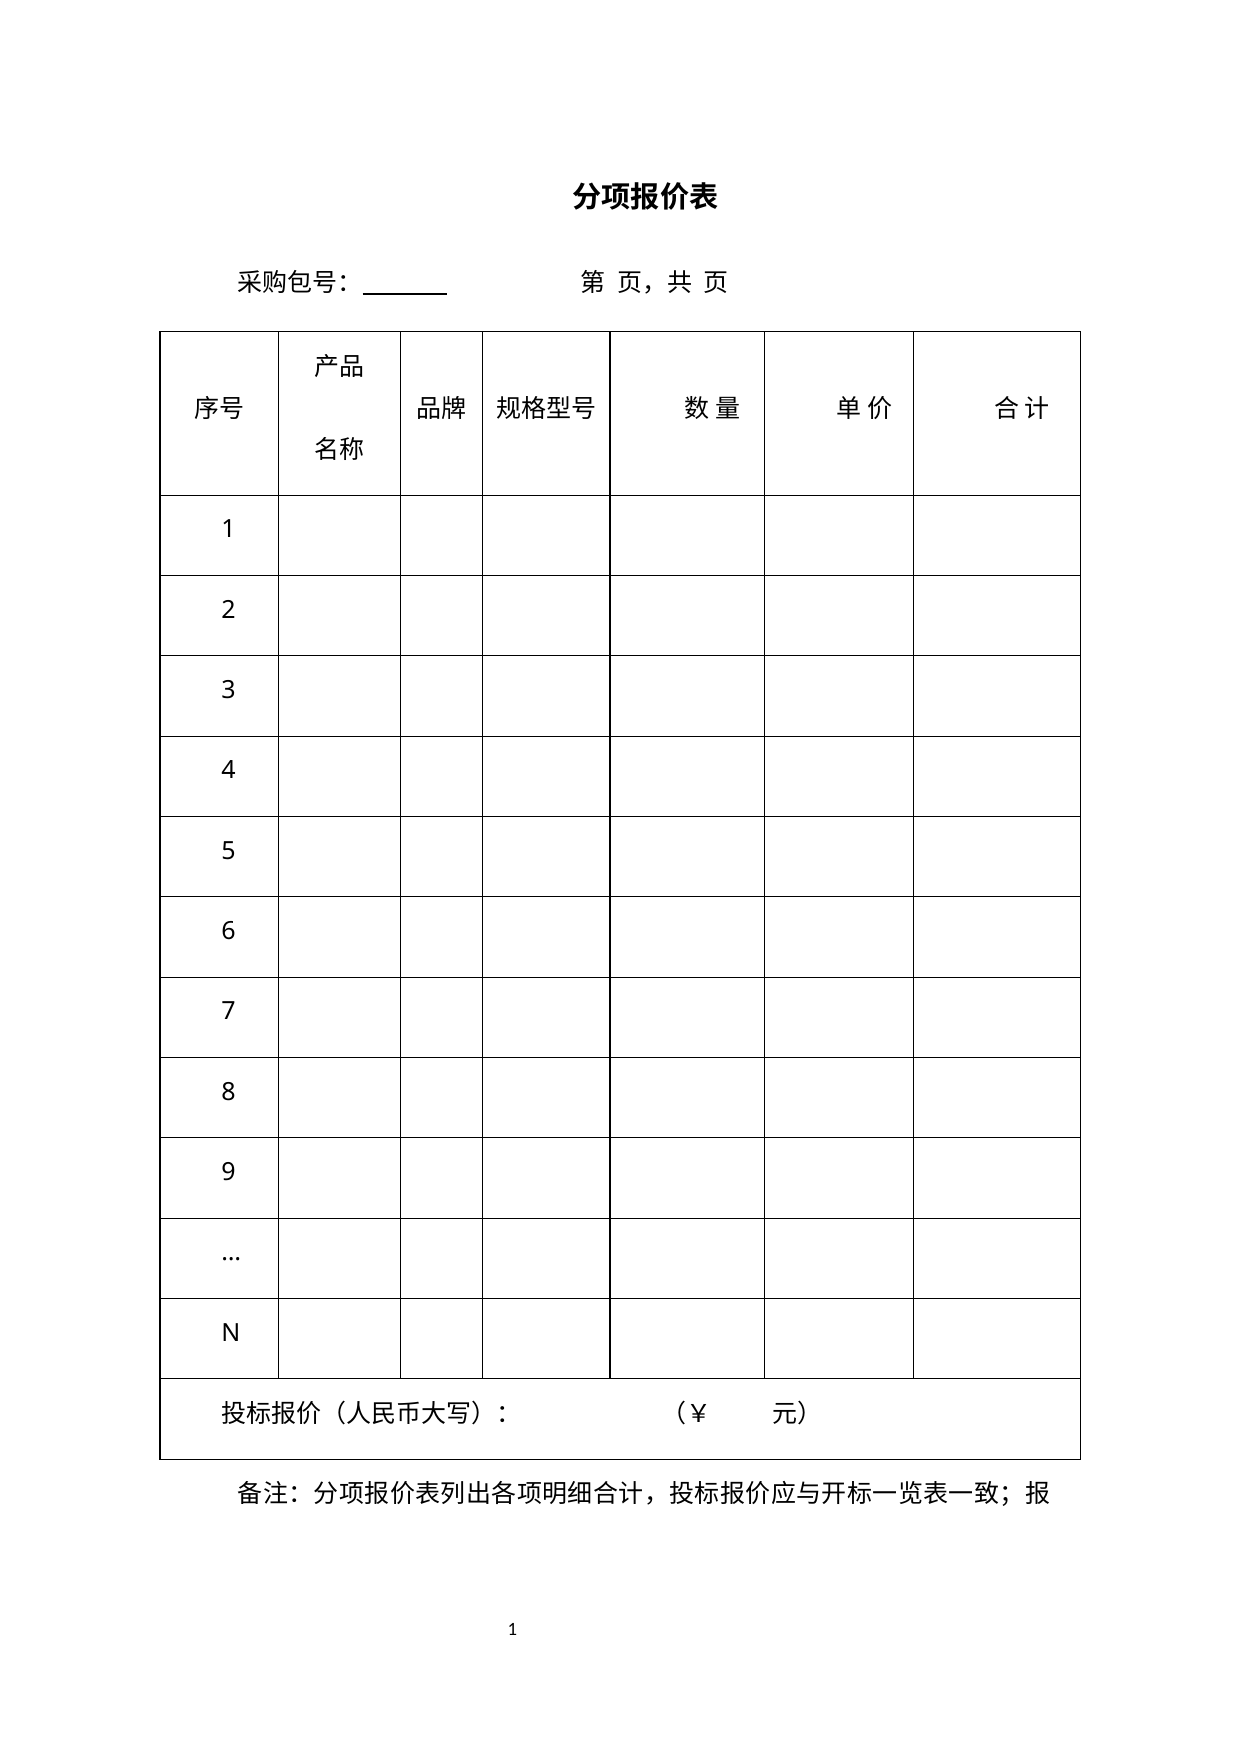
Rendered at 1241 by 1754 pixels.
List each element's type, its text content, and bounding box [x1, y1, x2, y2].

table_cell [279, 1138, 400, 1217]
table_cell [401, 656, 482, 736]
table_cell [401, 978, 482, 1057]
table_header 合 计 [914, 332, 1080, 495]
table_cell [483, 817, 609, 896]
table_cell [401, 817, 482, 896]
table_cell [765, 1299, 913, 1378]
table_cell [765, 737, 913, 816]
table_cell [914, 1058, 1080, 1137]
table_cell [279, 496, 400, 575]
table_cell [611, 817, 764, 896]
table_cell [483, 1138, 609, 1217]
table_cell [401, 1058, 482, 1137]
table_cell [611, 737, 764, 816]
table_cell 1 [161, 496, 278, 575]
table_cell 5 [161, 817, 278, 896]
table_cell … [161, 1219, 278, 1298]
table_header 单 价 [765, 332, 913, 495]
table_cell [765, 1138, 913, 1217]
table_cell 9 [161, 1138, 278, 1217]
table_cell [483, 576, 609, 655]
table_cell [611, 656, 764, 736]
table_cell [483, 1219, 609, 1298]
table_header 数 量 [611, 332, 764, 495]
table_cell [401, 1138, 482, 1217]
table_cell 投标报价（人民币大写）： （￥ 元） [161, 1379, 1080, 1458]
table_cell [483, 897, 609, 977]
table_cell [914, 737, 1080, 816]
table_cell [611, 1138, 764, 1217]
table_cell [914, 576, 1080, 655]
table_header 产品 名称 [279, 332, 400, 495]
table_cell [279, 897, 400, 977]
table_header 品牌 [401, 332, 482, 495]
table_cell [914, 1138, 1080, 1217]
table_cell [401, 737, 482, 816]
table_cell [611, 1058, 764, 1137]
table_cell [401, 496, 482, 575]
table_cell [279, 978, 400, 1057]
table_cell 6 [161, 897, 278, 977]
table_cell [279, 817, 400, 896]
text 采购包号： 第 页，共 页 [187, 248, 1053, 313]
table_cell [401, 1299, 482, 1378]
table_cell [765, 897, 913, 977]
table_cell [279, 576, 400, 655]
table_cell [279, 737, 400, 816]
table_cell [401, 897, 482, 977]
table_cell [765, 1058, 913, 1137]
table_cell [483, 496, 609, 575]
table_cell [279, 1299, 400, 1378]
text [187, 1460, 1053, 1524]
table_cell [279, 656, 400, 736]
table_cell 7 [161, 978, 278, 1057]
table_cell 3 [161, 656, 278, 736]
table_cell [401, 576, 482, 655]
table_header 序号 [161, 332, 278, 495]
table_cell 4 [161, 737, 278, 816]
table_cell [914, 978, 1080, 1057]
table_cell [765, 817, 913, 896]
table_cell [279, 1058, 400, 1137]
table_cell [611, 576, 764, 655]
table_cell [611, 978, 764, 1057]
table_cell [483, 656, 609, 736]
table_header 规格型号 [483, 332, 609, 495]
table_cell [611, 1219, 764, 1298]
table_cell [914, 897, 1080, 977]
table_cell [483, 1058, 609, 1137]
table_cell [914, 656, 1080, 736]
table_cell [765, 656, 913, 736]
table_cell [914, 496, 1080, 575]
table_cell [914, 817, 1080, 896]
table_cell [611, 1299, 764, 1378]
text 分项报价表 [187, 162, 1053, 227]
table_cell [279, 1219, 400, 1298]
table_cell [611, 496, 764, 575]
table_cell [914, 1219, 1080, 1298]
table_cell [483, 978, 609, 1057]
table_cell [765, 1219, 913, 1298]
table_cell [483, 737, 609, 816]
table_cell [483, 1299, 609, 1378]
table_cell [765, 576, 913, 655]
table_cell 8 [161, 1058, 278, 1137]
table_cell [611, 897, 764, 977]
table_cell [401, 1219, 482, 1298]
table_cell [765, 978, 913, 1057]
table_cell [765, 496, 913, 575]
table_cell [914, 1299, 1080, 1378]
table_cell N [161, 1299, 278, 1378]
table_cell 2 [161, 576, 278, 655]
